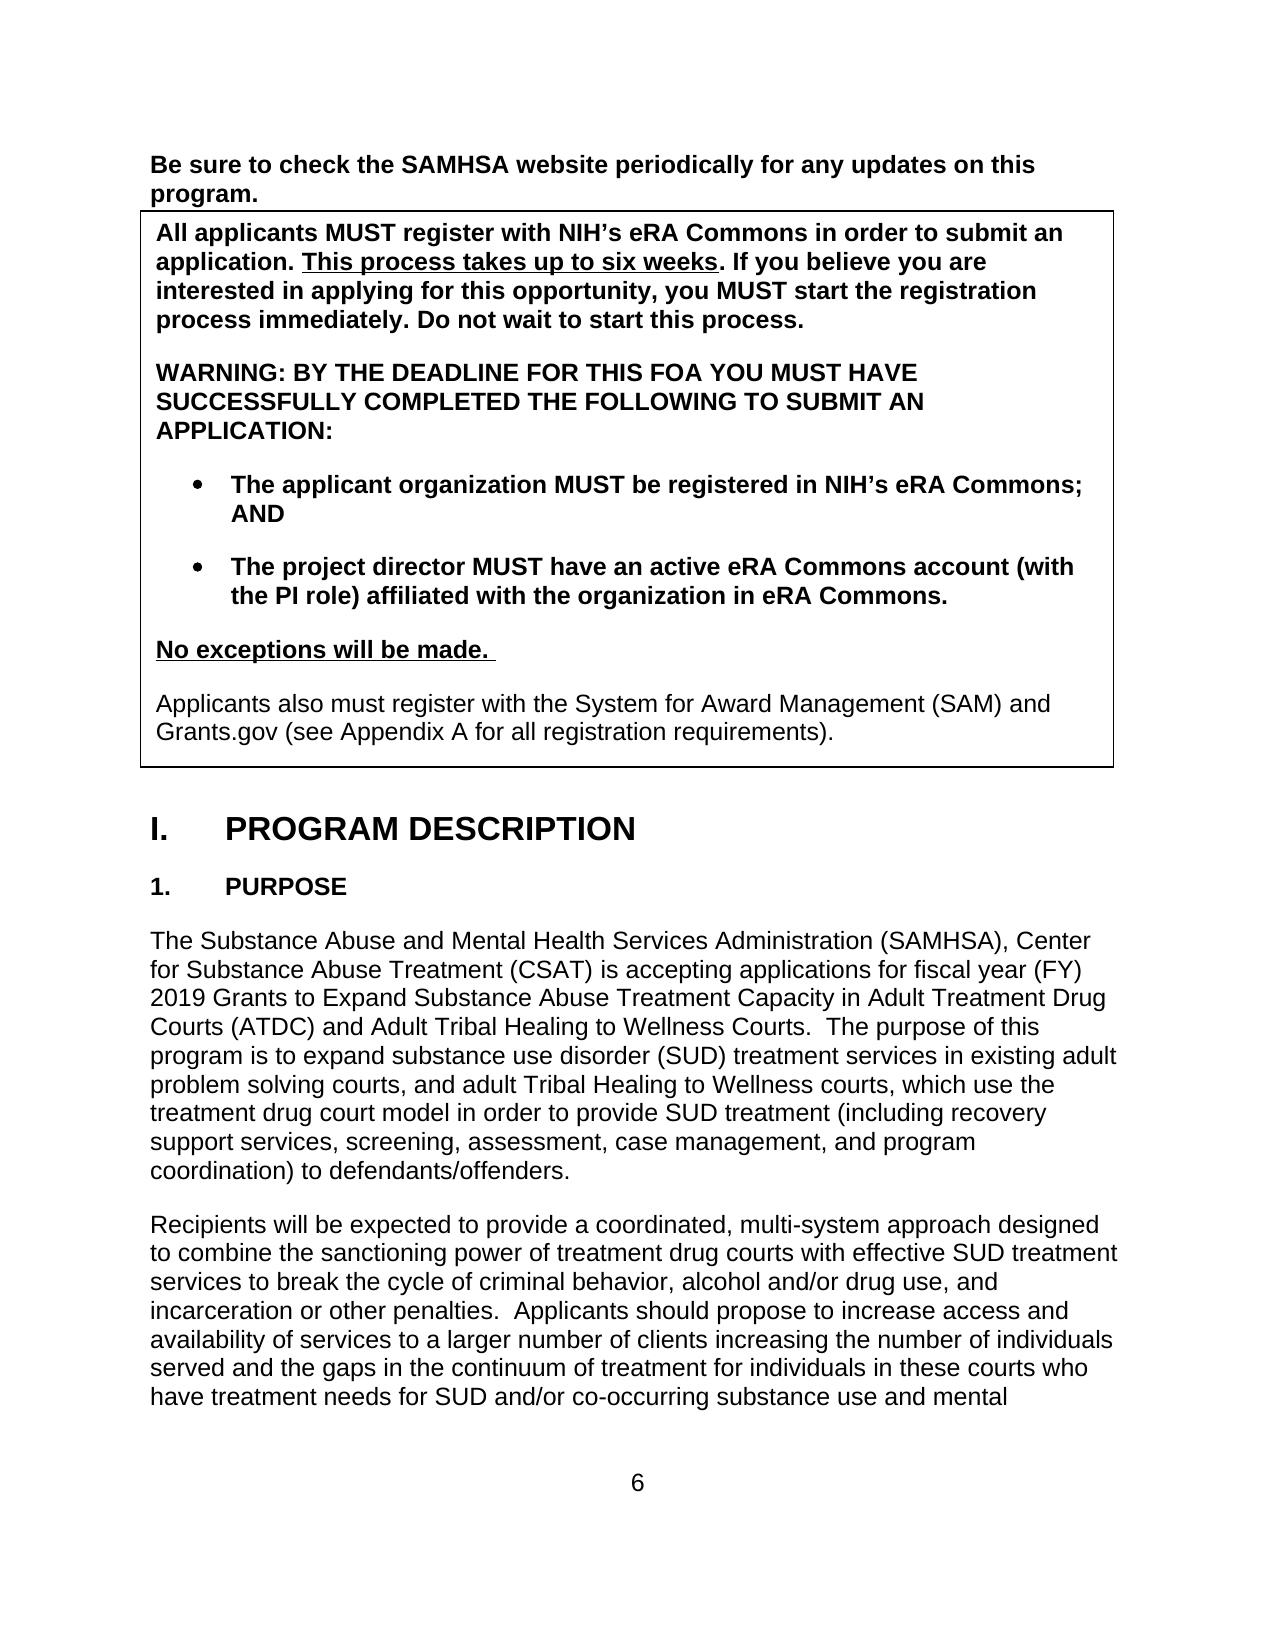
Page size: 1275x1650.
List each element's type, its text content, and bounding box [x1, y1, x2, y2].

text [150, 1210, 1125, 1411]
subtitle 1. PURPOSE [150, 872, 1125, 901]
subtitle I. PROGRAM DESCRIPTION [150, 809, 1125, 847]
list Be sure to check the SAMHSA website periodically for any updates on this program. [150, 150, 1125, 207]
text The Substance Abuse and Mental Health Services Administration (SAMHSA), Center for Substance Abuse Treatment (CSAT) is accepting applications for fiscal year (FY) 2019 Grants to Expand Substance Abuse Treatment Capacity in Adult Treatment Drug Courts (ATDC) and Adult Tribal Healing to Wellness Courts. The purpose of this program is to expand substance use disorder (SUD) treatment services in existing adult problem solving courts, and adult Tribal Healing to Wellness courts, which use the treatment drug court model in order to provide SUD treatment (including recovery support services, screening, assessment, case management, and program coordination) to defendants/offenders. [150, 926, 1125, 1185]
